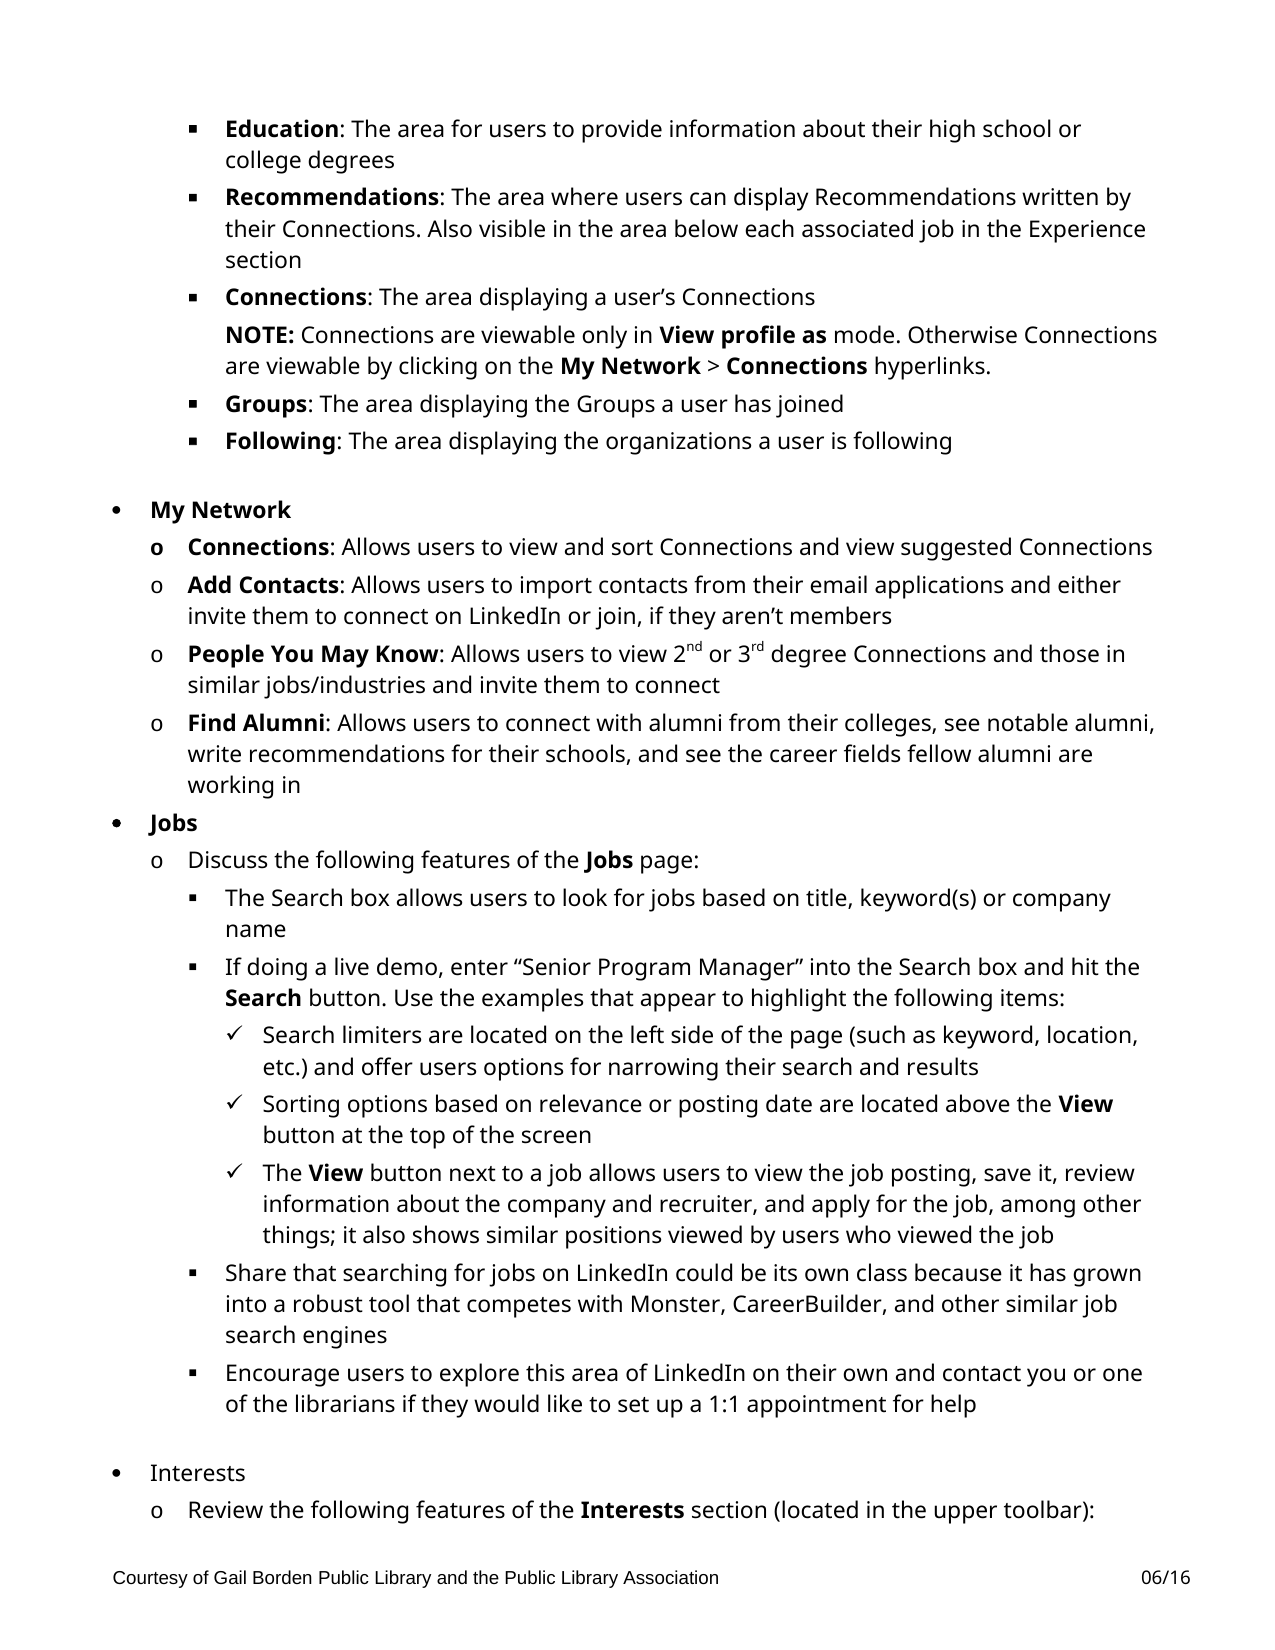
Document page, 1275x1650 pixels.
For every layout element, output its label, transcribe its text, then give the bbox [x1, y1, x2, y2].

list Share that searching for jobs on LinkedIn could be its own class because it has grown into a robust tool that competes with Monster, CareerBuilder, and other similar job search engines [187, 1257, 1162, 1351]
list The View button next to a job allows users to view the job posting, save it, review information about the company and recruiter, and apply for the job, among other things; it also shows similar positions viewed by users who viewed the job [225, 1157, 1162, 1251]
list Find Alumni: Allows users to connect with alumni from their colleges, see notable alumni, write recommendations for their schools, and see the career fields fellow alumni are working in [150, 707, 1162, 800]
list My Network [112, 494, 1162, 525]
text NOTE: Connections are viewable only in View profile as mode. Otherwise Connections are viewable by clicking on the My Network > Connections hyperlinks. [225, 319, 1162, 381]
list Education: The area for users to provide information about their high school or college degrees [187, 112, 1162, 175]
list Following: The area displaying the organizations a user is following [187, 425, 1162, 456]
list If doing a live demo, enter “Senior Program Manager” into the Search box and hit the Search button. Use the examples that appear to highlight the following items: [187, 951, 1162, 1013]
list Search limiters are located on the left side of the page (such as keyword, location, etc.) and offer users options for narrowing their search and results [225, 1019, 1162, 1082]
list Recommendations: The area where users can display Recommendations written by their Connections. Also visible in the area below each associated job in the Experience section [187, 181, 1162, 275]
list Jobs [112, 807, 1162, 838]
list Discuss the following features of the Jobs page: [150, 844, 1162, 876]
list Review the following features of the Interests section (located in the upper toolbar): [150, 1494, 1162, 1526]
list People You May Know: Allows users to view 2nd or 3rd degree Connections and those in similar jobs/industries and invite them to connect [150, 638, 1162, 700]
list Sorting options based on relevance or posting date are located above the View button at the top of the screen [225, 1088, 1162, 1151]
list Interests [112, 1457, 1162, 1488]
list Connections: The area displaying a user’s Connections [187, 281, 1162, 312]
list The Search box allows users to look for jobs based on title, keyword(s) or company name [187, 882, 1162, 944]
list Groups: The area displaying the Groups a user has joined [187, 387, 1162, 419]
list Connections: Allows users to view and sort Connections and view suggested Connections [150, 531, 1162, 563]
list Add Contacts: Allows users to import contacts from their email applications and either invite them to connect on LinkedIn or join, if they aren’t members [150, 569, 1162, 631]
list Encourage users to explore this area of LinkedIn on their own and contact you or one of the librarians if they would like to set up a 1:1 appointment for help [187, 1357, 1162, 1419]
